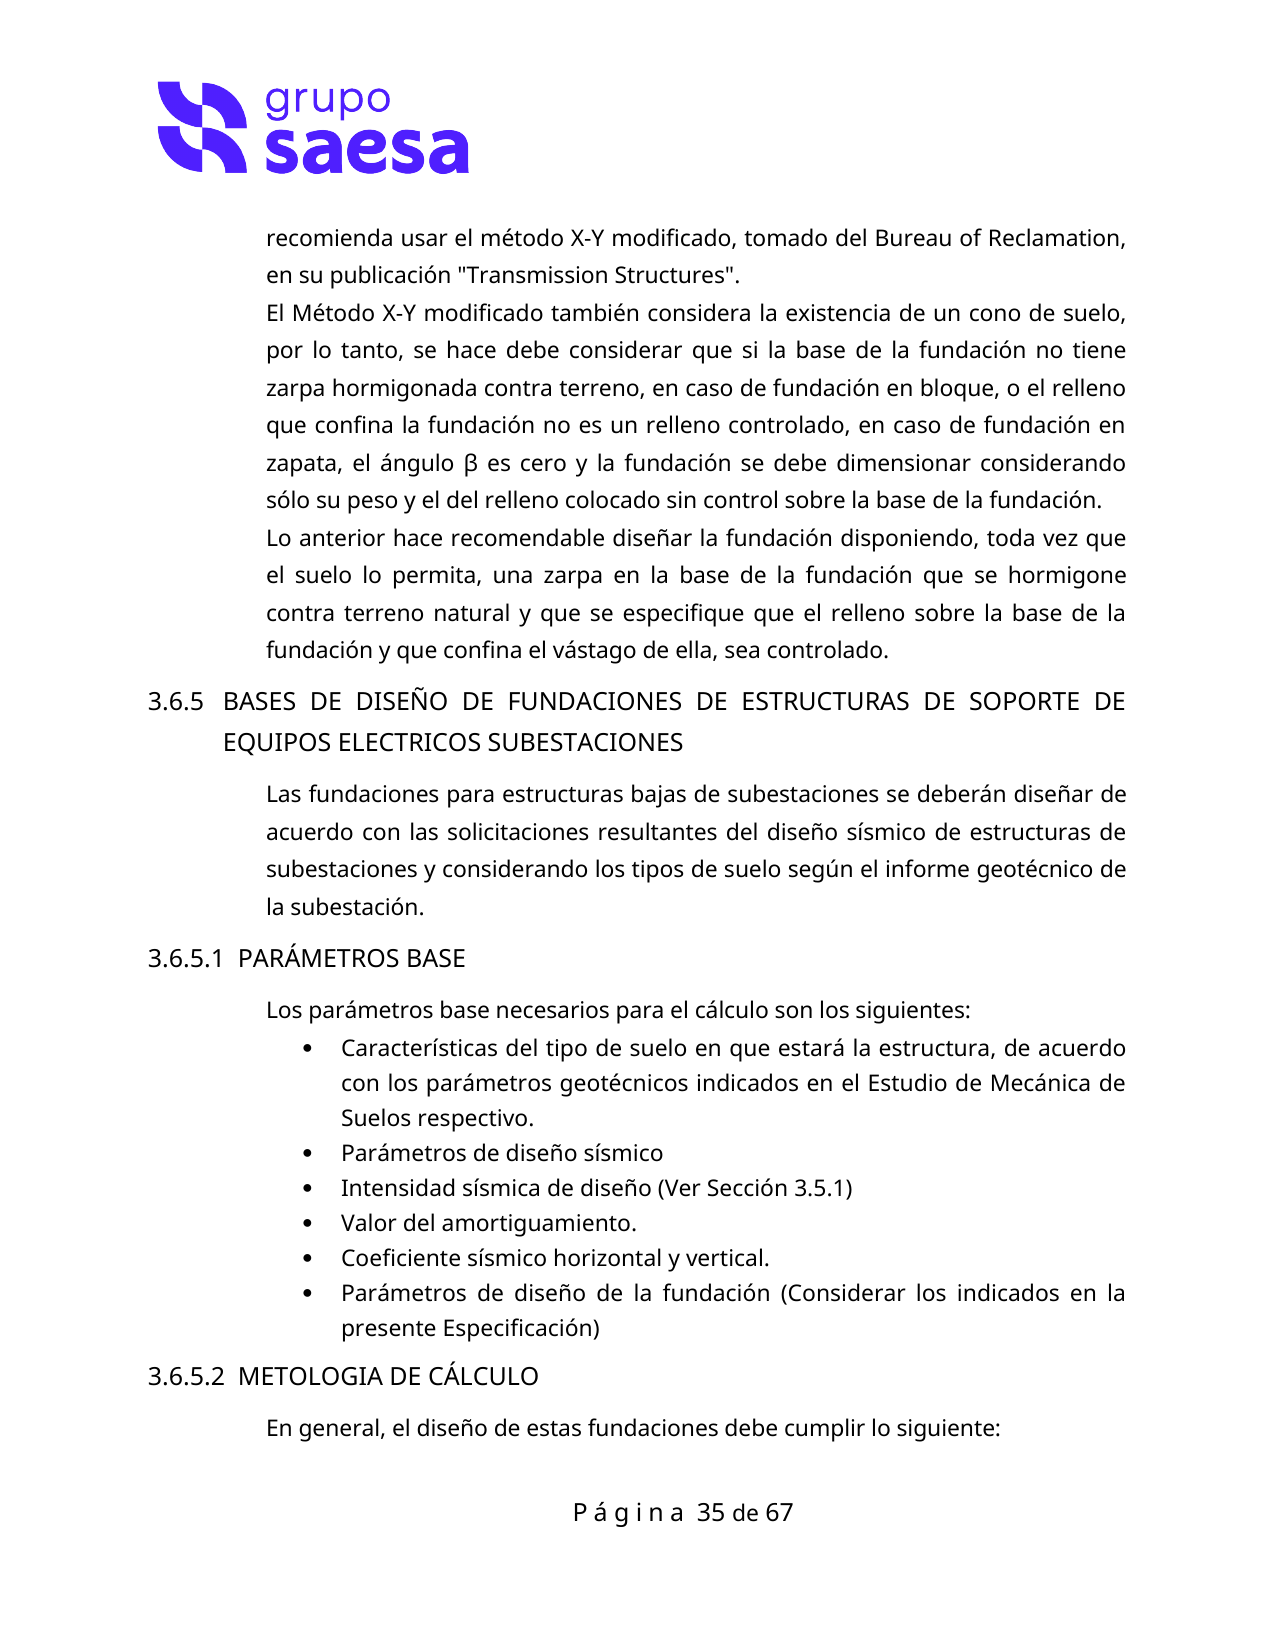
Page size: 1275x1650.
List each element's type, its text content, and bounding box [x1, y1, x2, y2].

subtitle METOLOGIA DE CÁLCULO [148, 1359, 1127, 1393]
list Intensidad sísmica de diseño (Ver Sección 3.5.1) [303, 1171, 1127, 1203]
list Valor del amortiguamiento. [303, 1206, 1127, 1238]
picture [147, 73, 478, 177]
text En general, el diseño de estas fundaciones debe cumplir lo siguiente: [266, 1412, 1127, 1443]
list Coeficiente sísmico horizontal y vertical. [303, 1241, 1127, 1273]
text Lo anterior hace recomendable diseñar la fundación disponiendo, toda vez que el suelo lo permita, una zarpa en la base de la fundación que se hormigone contra terreno natural y que se especifique que el relleno sobre la base de la fundación y que confina el vástago de ella, sea controlado. [266, 521, 1127, 665]
list Parámetros de diseño sísmico [303, 1136, 1127, 1168]
list Parámetros de diseño de la fundación (Considerar los indicados en la presente Especificación) [303, 1276, 1127, 1343]
list Características del tipo de suelo en que estará la estructura, de acuerdo con los parámetros geotécnicos indicados en el Estudio de Mecánica de Suelos respectivo. [303, 1031, 1127, 1133]
text Las fundaciones para estructuras bajas de subestaciones se deberán diseñar de acuerdo con las solicitaciones resultantes del diseño sísmico de estructuras de subestaciones y considerando los tipos de suelo según el informe geotécnico de la subestación. [266, 778, 1127, 922]
subtitle PARÁMETROS BASE [148, 941, 1127, 975]
text Los parámetros base necesarios para el cálculo son los siguientes: [266, 994, 1127, 1025]
subtitle BASES DE DISEÑO DE FUNDACIONES DE ESTRUCTURAS DE SOPORTE DE EQUIPOS ELECTRICOS SUBESTACIONES [148, 684, 1127, 759]
text El Método X-Y modificado también considera la existencia de un cono de suelo, por lo tanto, se hace debe considerar que si la base de la fundación no tiene zarpa hormigonada contra terreno, en caso de fundación en bloque, o el relleno que confina la fundación no es un relleno controlado, en caso de fundación en zapata, el ángulo β es cero y la fundación se debe dimensionar considerando sólo su peso y el del relleno colocado sin control sobre la base de la fundación. [266, 296, 1127, 515]
